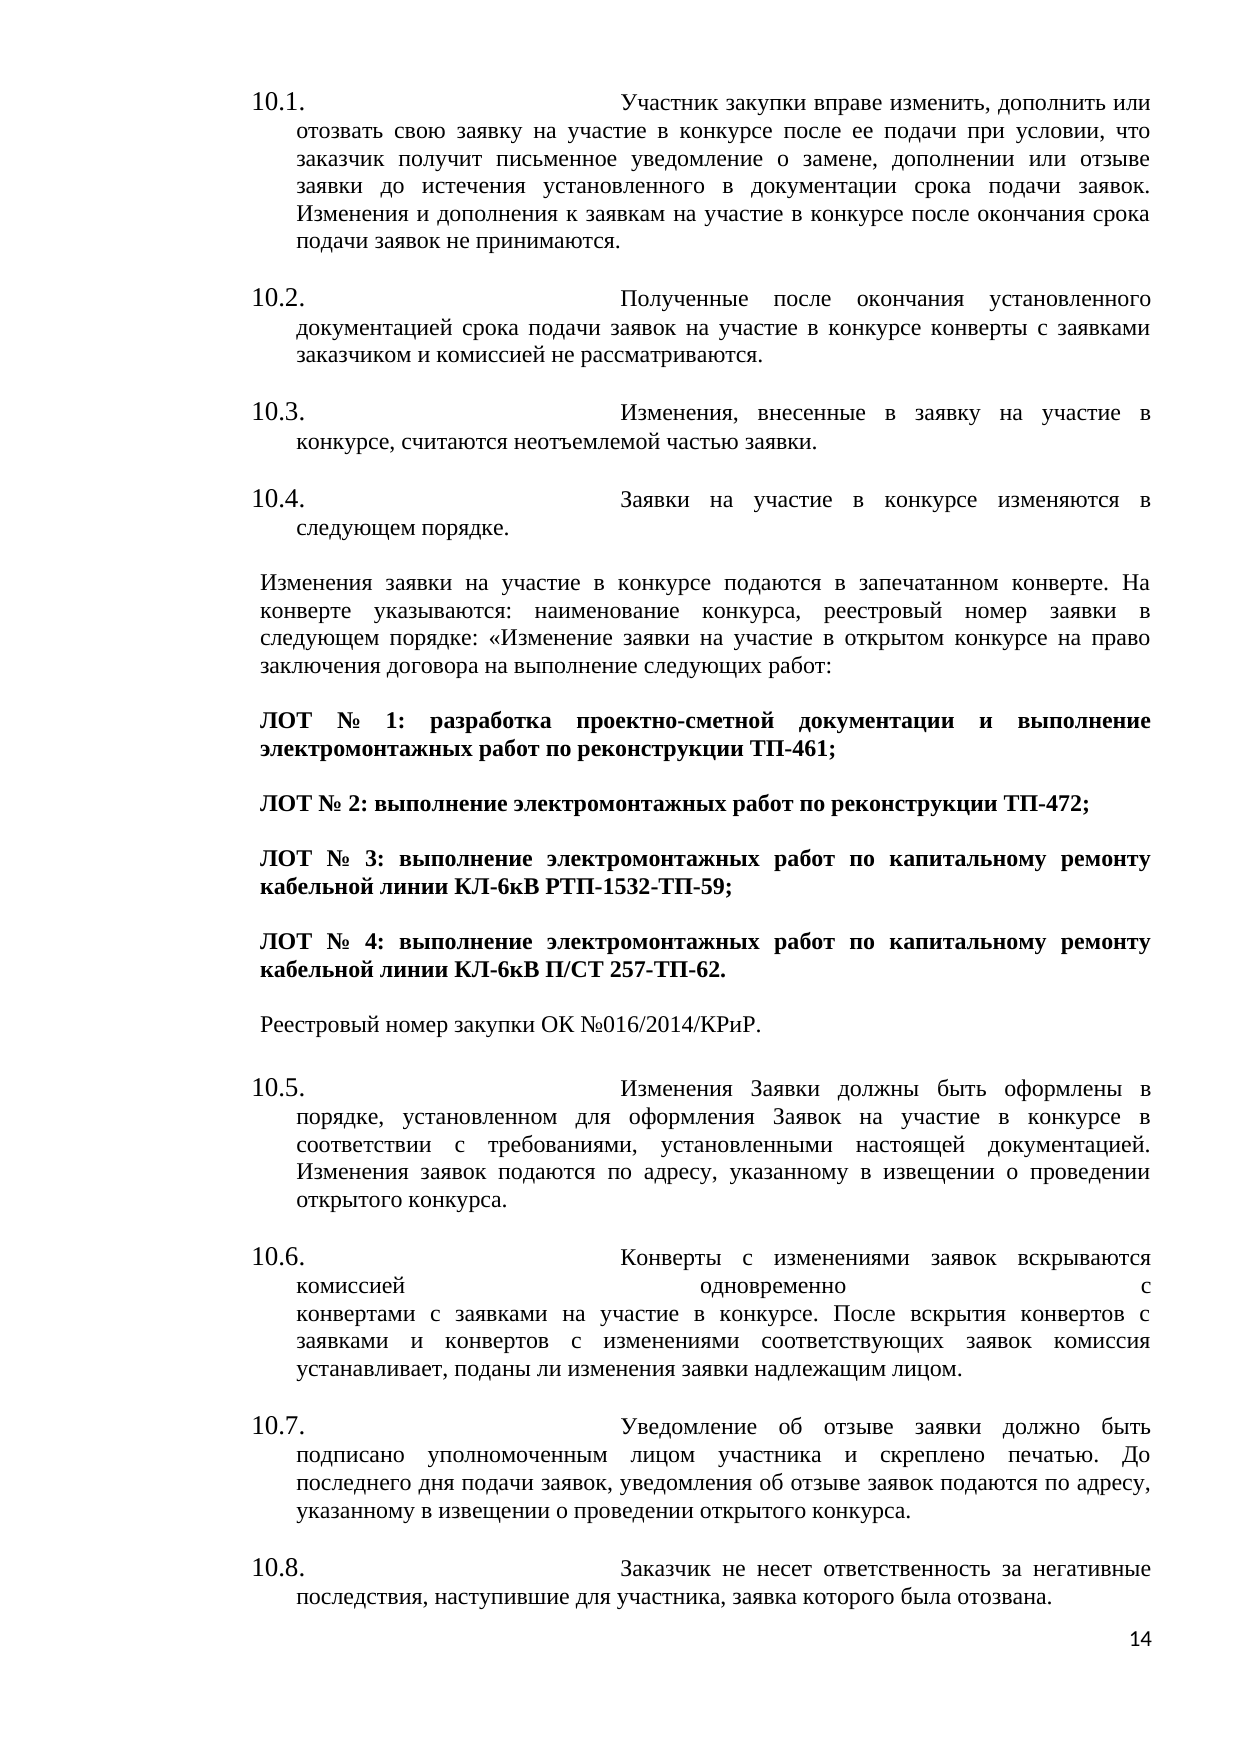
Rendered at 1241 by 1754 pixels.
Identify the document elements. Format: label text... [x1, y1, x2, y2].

list Заявки на участие в конкурсе изменяются в следующем порядке. [251, 482, 1152, 541]
list Участник закупки вправе изменить, дополнить или отозвать свою заявку на участие в конкурсе после ее подачи при условии, что заказчик получит письменное уведомление о замене, дополнении или отзыве заявки до истечения установленного в документации срока подачи заявок. Изменения и дополнения к заявкам на участие в конкурсе после окончания срока подачи заявок не принимаются. [251, 85, 1152, 254]
list Изменения, внесенные в заявку на участие в конкурсе, считаются неотъемлемой частью заявки. [251, 396, 1152, 454]
list Конверты с изменениями заявок вскрываются комиссией одновременно с конвертами с заявками на участие в конкурсе. После вскрытия конвертов с заявками и конвертов с изменениями соответствующих заявок комиссия устанавливает, поданы ли изменения заявки надлежащим лицом. [251, 1240, 1152, 1382]
list ЛОТ № 3: выполнение электромонтажных работ по капитальному ремонту кабельной линии КЛ-6кВ РТП-1532-ТП-59; [260, 844, 1152, 899]
list ЛОТ № 2: выполнение электромонтажных работ по реконструкции ТП-472; [260, 789, 1152, 817]
list Изменения Заявки должны быть оформлены в порядке, установленном для оформления Заявок на участие в конкурсе в соответствии с требованиями, установленными настоящей документацией. Изменения заявок подаются по адресу, указанному в извещении о проведении открытого конкурса. [251, 1071, 1152, 1213]
list Полученные после окончания установленного документацией срока подачи заявок на участие в конкурсе конверты с заявками заказчиком и комиссией не рассматриваются. [251, 282, 1152, 368]
list Заказчик не несет ответственность за негативные последствия, наступившие для участника, заявка которого была отозвана. [251, 1551, 1152, 1610]
list ЛОТ № 4: выполнение электромонтажных работ по капитальному ремонту кабельной линии КЛ-6кВ П/СТ 257-ТП-62. [260, 927, 1152, 982]
list Уведомление об отзыве заявки должно быть подписано уполномоченным лицом участника и скреплено печатью. До последнего дня подачи заявок, уведомления об отзыве заявок подаются по адресу, указанному в извещении о проведении открытого конкурса. [251, 1409, 1152, 1523]
list Реестровый номер закупки ОК №016/2014/КРиР. [260, 1010, 1152, 1037]
list ЛОТ № 1: разработка проектно-сметной документации и выполнение электромонтажных работ по реконструкции ТП-461; [260, 706, 1152, 761]
list Изменения заявки на участие в конкурсе подаются в запечатанном конверте. На конверте указываются: наименование конкурса, реестровый номер заявки в следующем порядке: «Изменение заявки на участие в открытом конкурсе на право заключения договора на выполнение следующих работ: [260, 568, 1152, 679]
